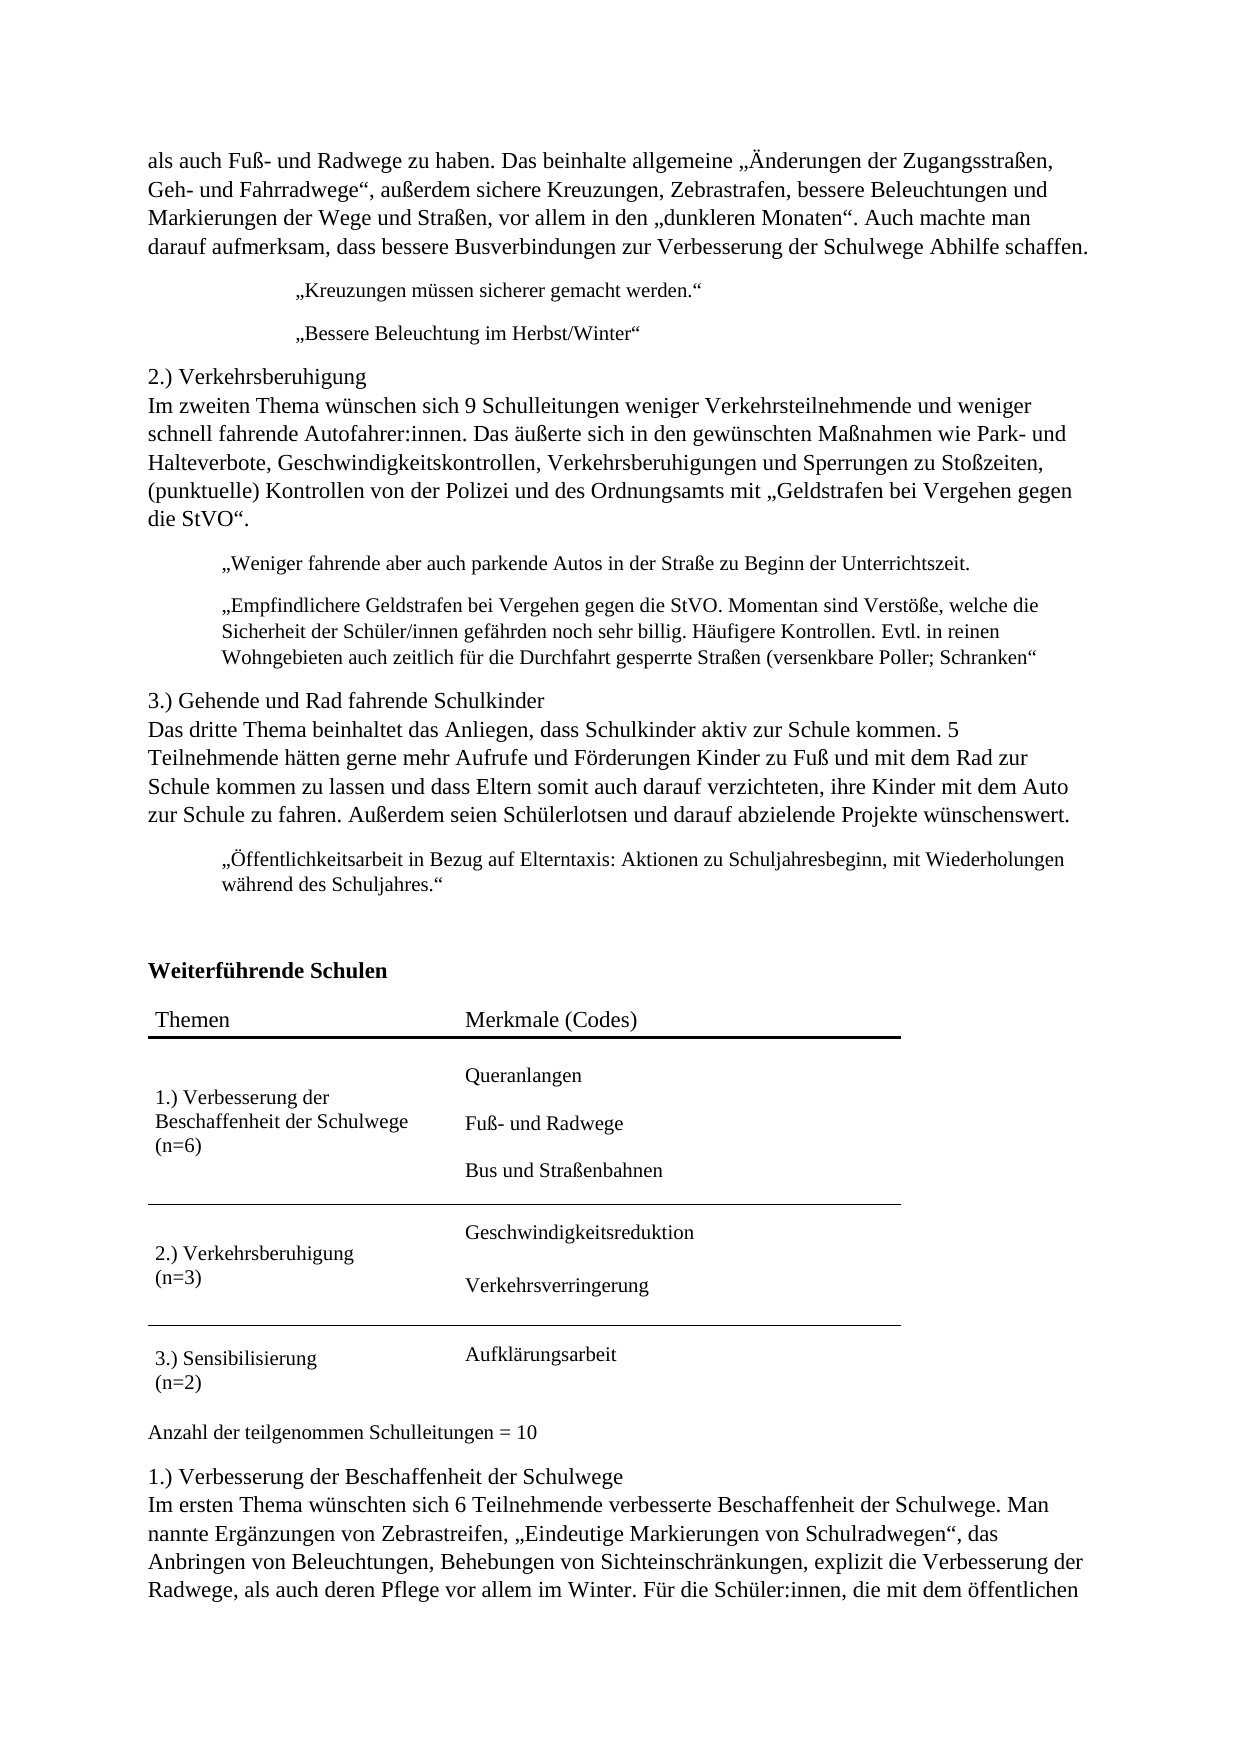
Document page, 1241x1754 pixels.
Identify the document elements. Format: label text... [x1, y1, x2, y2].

text Weiterführende Schulen [148, 958, 1093, 984]
table_cell 3.) Sensibilisierung (n=2) [148, 1326, 458, 1394]
table_cell Bus und Straßenbahnen [458, 1135, 901, 1203]
text Anzahl der teilgenommen Schulleitungen = 10 [148, 1394, 1093, 1444]
text „Weniger fahrende aber auch parkende Autos in der Straße zu Beginn der Unterrichtszeit. [221, 551, 1093, 574]
table_cell 1.) Verbesserung der Beschaffenheit der Schulwege (n=6) [148, 1039, 458, 1203]
text „Empfindlichere Geldstrafen bei Vergehen gegen die StVO. Momentan sind Verstöße, welche die Sicherheit der Schüler/innen gefährden noch sehr billig. Häufigere Kontrollen. Evtl. in reinen Wohngebieten auch zeitlich für die Durchfahrt gesperrte Straßen (versenkbare Poller; Schranken“ [221, 593, 1093, 669]
table_cell 2.) Verkehrsberuhigung (n=3) [148, 1205, 458, 1325]
text „Bessere Beleuchtung im Herbst/Winter“ [221, 321, 1093, 345]
table_cell Geschwindigkeitsreduktion [458, 1205, 901, 1272]
table_header Merkmale (Codes) [458, 1003, 901, 1036]
text 3.) Gehende und Rad fahrende Schulkinder Das dritte Thema beinhaltet das Anliegen, dass Schulkinder aktiv zur Schule kommen. 5 Teilnehmende hätten gerne mehr Aufrufe und Förderungen Kinder zu Fuß und mit dem Rad zur Schule kommen zu lassen und dass Eltern somit auch darauf verzichteten, ihre Kinder mit dem Auto zur Schule zu fahren. Außerdem seien Schülerlotsen und darauf abzielende Projekte wünschenswert. [148, 688, 1093, 828]
table_header Themen [148, 1003, 458, 1036]
table_cell Verkehrsverringerung [458, 1272, 901, 1325]
text „Öffentlichkeitsarbeit in Bezug auf Elterntaxis: Aktionen zu Schuljahresbeginn, mit Wiederholungen während des Schuljahres.“ [221, 846, 1093, 896]
table_cell Aufklärungsarbeit [458, 1326, 901, 1394]
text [148, 1463, 1093, 1603]
table_cell Queranlangen Fuß- und Radwege [458, 1039, 901, 1135]
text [148, 148, 1093, 259]
text 2.) Verkehrsberuhigung Im zweiten Thema wünschen sich 9 Schulleitungen weniger Verkehrsteilnehmende und weniger schnell fahrende Autofahrer:innen. Das äußerte sich in den gewünschten Maßnahmen wie Park- und Halteverbote, Geschwindigkeitskontrollen, Verkehrsberuhigungen und Sperrungen zu Stoßzeiten, (punktuelle) Kontrollen von der Polizei und des Ordnungsamts mit „Geldstrafen bei Vergehen gegen die StVO“. [148, 363, 1093, 532]
text „Kreuzungen müssen sicherer gemacht werden.“ [221, 278, 1093, 302]
